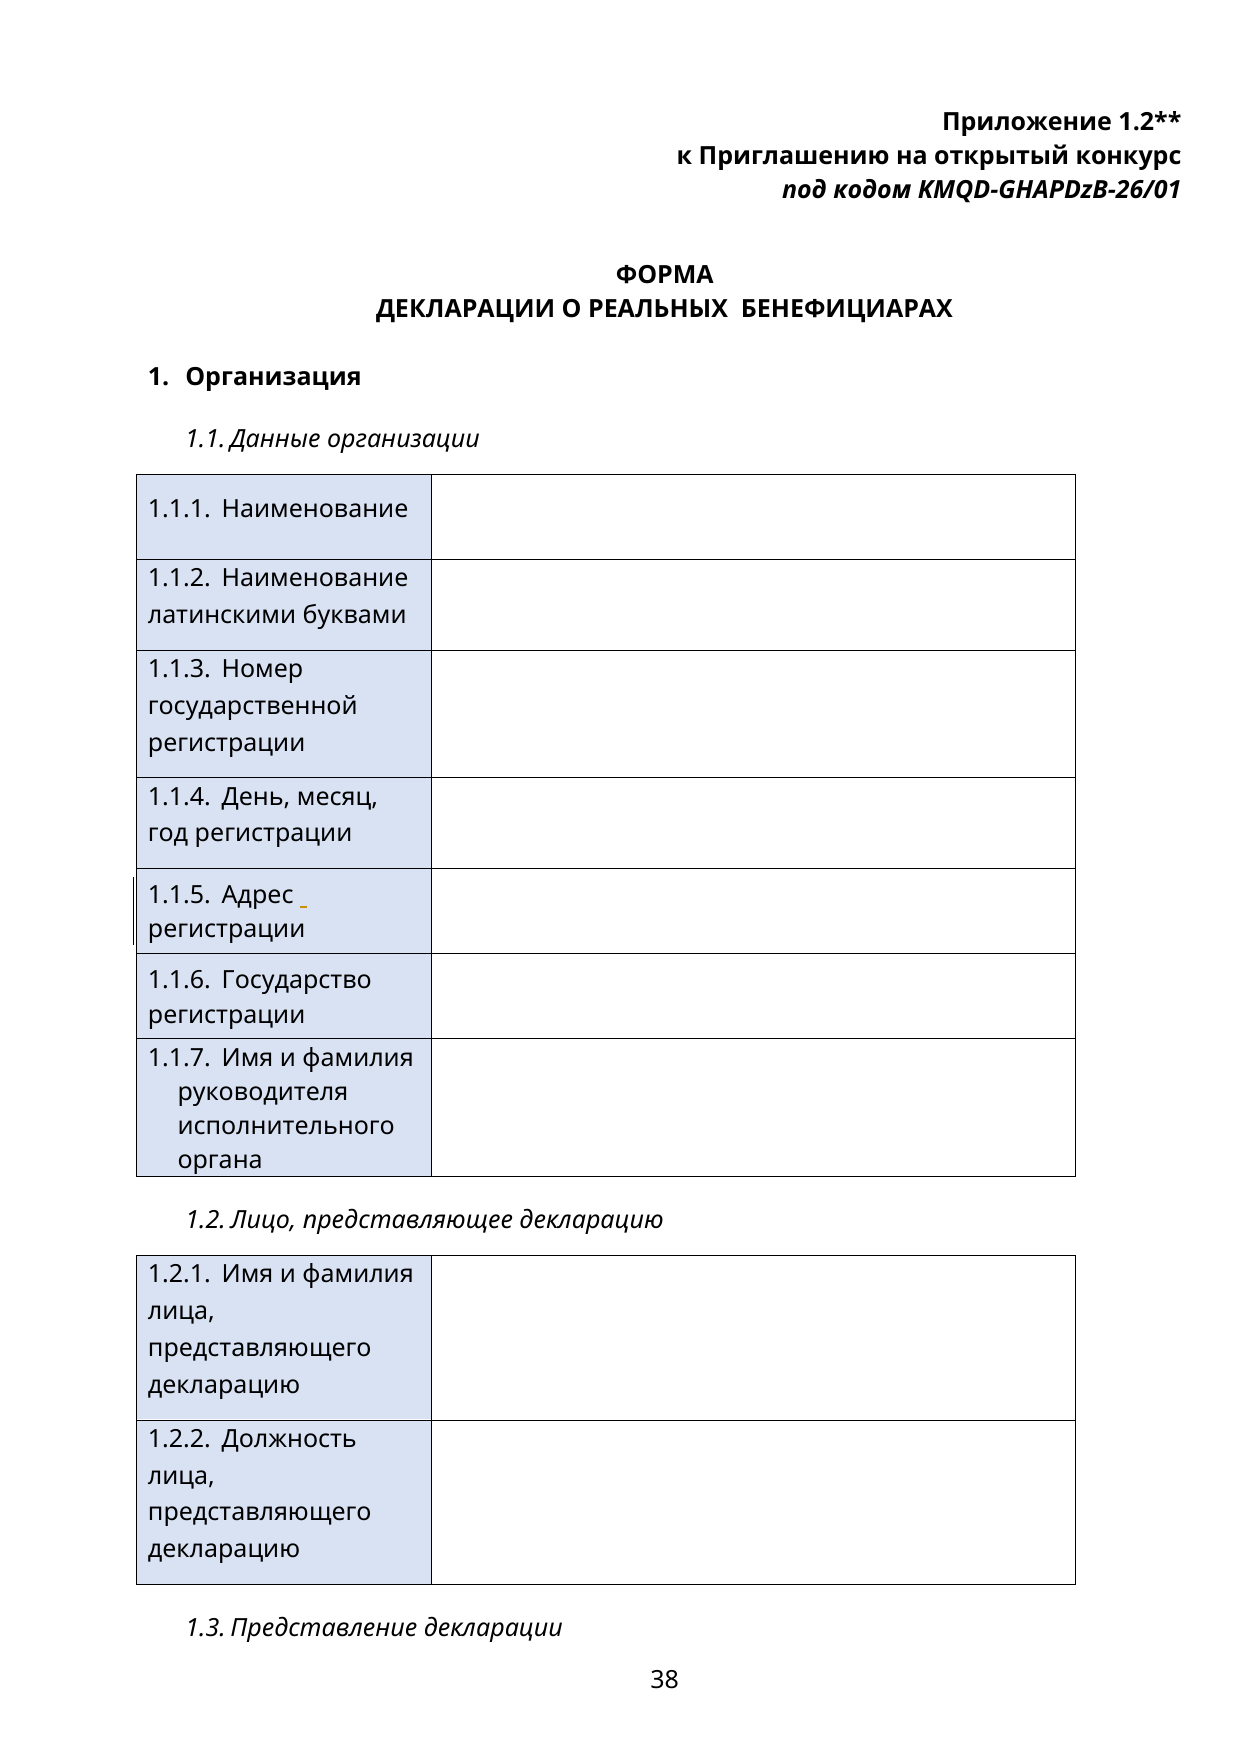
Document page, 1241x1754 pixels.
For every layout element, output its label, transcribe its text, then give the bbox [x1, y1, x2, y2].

list Представление декларации [185, 1610, 1181, 1644]
table_cell Государство регистрации [137, 954, 431, 1038]
table_cell [432, 1421, 1075, 1584]
table_cell Адрес регистрации [137, 869, 431, 953]
text ДЕКЛАРАЦИИ О РЕАЛЬНЫХ БЕНЕФИЦИАРАХ [148, 290, 1181, 324]
text Приложение 1.2** [148, 103, 1181, 137]
list Данные организации [185, 420, 1181, 454]
table_cell [432, 560, 1075, 650]
table_cell День, месяц, год регистрации [137, 778, 431, 868]
table_cell Имя и фамилия руководителя исполнительного органа [137, 1039, 431, 1176]
list Лицо, представляющее декларацию [185, 1202, 1181, 1236]
table_cell Наименование латинскими буквами [137, 560, 431, 650]
table_cell [432, 778, 1075, 868]
text ФОРМА [148, 256, 1181, 290]
table_cell [432, 869, 1075, 953]
table_header [432, 475, 1075, 559]
subtitle под кодом KMQD-GHAPDzB-26/01 [148, 172, 1181, 206]
table_cell [432, 1039, 1075, 1176]
table_cell Номер государственной регистрации [137, 651, 431, 777]
table_header Имя и фамилия лица, представляющего декларацию [137, 1256, 431, 1419]
table_cell [432, 651, 1075, 777]
table_cell [432, 954, 1075, 1038]
text к Приглашению на открытый конкурс [148, 137, 1181, 172]
table_header [432, 1256, 1075, 1419]
list Организация [148, 358, 1181, 393]
table_header Наименование [137, 475, 431, 559]
table_cell Должность лица, представляющего декларацию [137, 1421, 431, 1584]
